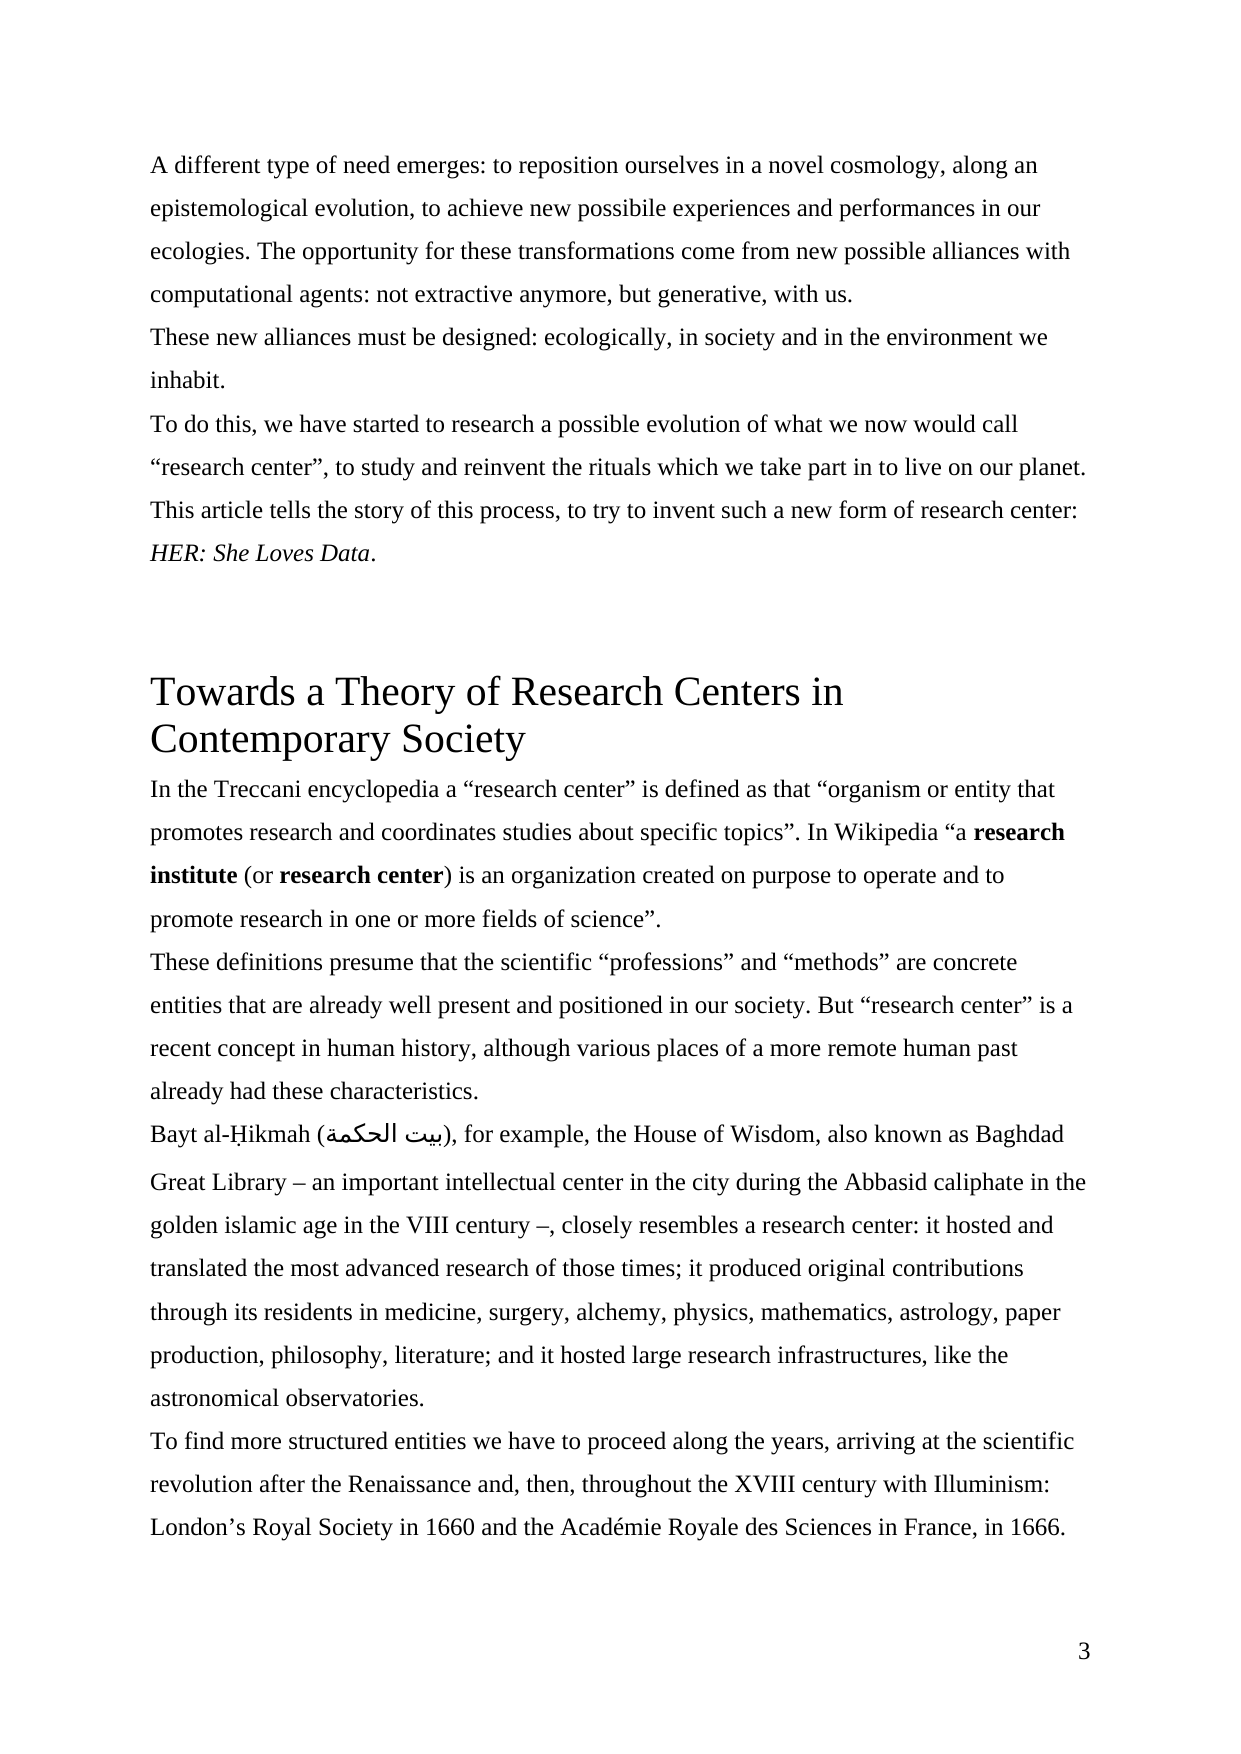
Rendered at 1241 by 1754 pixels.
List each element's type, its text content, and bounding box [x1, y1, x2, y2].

subtitle Towards a Theory of Research Centers in Contemporary Society [150, 666, 1090, 762]
text These new alliances must be designed: ecologically, in society and in the environment we inhabit. [150, 322, 1090, 394]
text This article tells the story of this process, to try to invent such a new form of research center: HER: She Loves Data. [150, 495, 1090, 567]
text To do this, we have started to research a possible evolution of what we now would call “research center”, to study and reinvent the rituals which we take part in to live on our planet. [150, 409, 1090, 481]
text To find more structured entities we have to proceed along the years, arriving at the scientific revolution after the Renaissance and, then, throughout the XVIII century with Illuminism: London’s Royal Society in 1660 and the Académie Royale des Sciences in France, in 1666. [150, 1426, 1090, 1541]
text Bayt al-Ḥikmah (بيت الحكمة‎), for example, the House of Wisdom, also known as Baghdad Great Library – an important intellectual center in the city during the Abbasid caliphate in the golden islamic age in the VIII century –, closely resembles a research center: it hosted and translated the most advanced research of those times; it produced original contributions through its residents in medicine, surgery, alchemy, physics, mathematics, astrology, paper production, philosophy, literature; and it hosted large research infrastructures, like the astronomical observatories. [150, 1119, 1090, 1412]
text A different type of need emerges: to reposition ourselves in a novel cosmology, along an epistemological evolution, to achieve new possibile experiences and performances in our ecologies. The opportunity for these transformations come from new possible alliances with computational agents: not extractive anymore, but generative, with us. [150, 150, 1090, 308]
text These definitions presume that the scientific “professions” and “methods” are concrete entities that are already well present and positioned in our society. But “research center” is a recent concept in human history, although various places of a more remote human past already had these characteristics. [150, 947, 1090, 1105]
text In the Treccani encyclopedia a “research center” is defined as that “organism or entity that promotes research and coordinates studies about specific topics”. In Wikipedia “a research institute (or research center) is an organization created on purpose to operate and to promote research in one or more fields of science”. [150, 774, 1090, 932]
